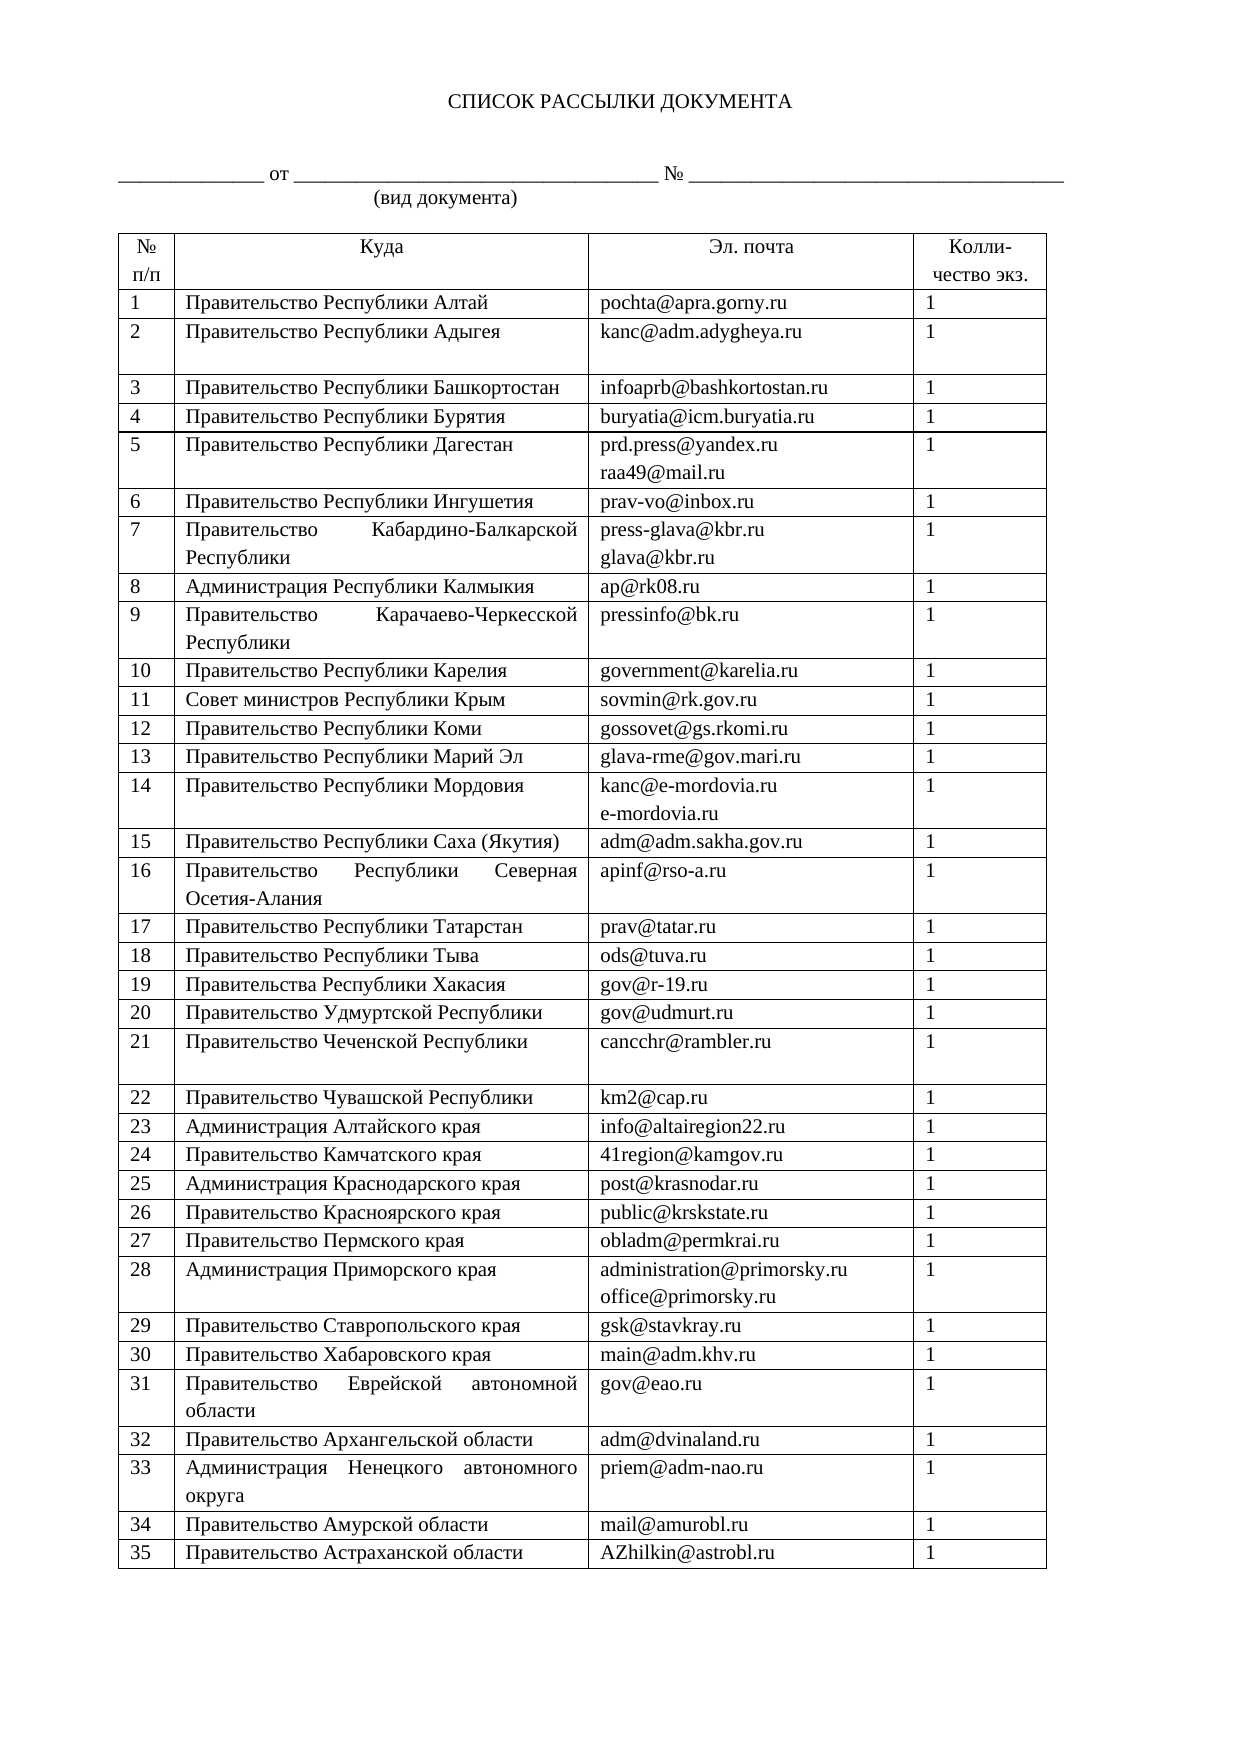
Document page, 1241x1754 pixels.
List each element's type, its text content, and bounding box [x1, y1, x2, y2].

table_cell 4 [119, 404, 174, 431]
table_cell 1 [914, 489, 1046, 516]
table_cell Правительство Еврейской автономной области [175, 1370, 588, 1426]
table_cell 15 [119, 829, 174, 857]
table_cell 33 [119, 1455, 174, 1511]
table_cell mail@amurobl.ru [589, 1512, 913, 1539]
table_cell obladm@permkrai.ru [589, 1228, 913, 1256]
table_header Куда [175, 234, 588, 289]
table_cell priem@adm-nao.ru [589, 1455, 913, 1511]
table_cell Правительство Республики Марий Эл [175, 744, 588, 772]
table_cell Правительство Республики Ингушетия [175, 489, 588, 516]
table_cell Правительство Удмуртской Республики [175, 1000, 588, 1028]
table_cell 18 [119, 943, 174, 970]
table_cell prd.press@yandex.ru raa49@mail.ru [589, 433, 913, 488]
table_cell 16 [119, 858, 174, 913]
table_cell Правительства Республики Хакасия [175, 971, 588, 999]
table_cell 32 [119, 1427, 174, 1454]
table_cell 1 [914, 1000, 1046, 1028]
table_cell 8 [119, 574, 174, 601]
table_cell 1 [914, 943, 1046, 970]
table_cell 6 [119, 489, 174, 516]
table_cell 1 [914, 404, 1046, 431]
table_cell 30 [119, 1342, 174, 1369]
table_cell prav@tatar.ru [589, 914, 913, 942]
table_cell 1 [914, 1370, 1046, 1426]
table_cell Правительство Карачаево-Черкесской Республики [175, 602, 588, 657]
text СПИСОК РАССЫЛКИ ДОКУМЕНТА [118, 88, 1122, 113]
table_cell Правительство Красноярского края [175, 1200, 588, 1227]
table_cell 3 [119, 375, 174, 403]
table_cell Правительство Республики Северная Осетия-Алания [175, 858, 588, 913]
table_cell Правительство Кабардино-Балкарской Республики [175, 517, 588, 572]
table_cell 1 [914, 1455, 1046, 1511]
table_cell 1 [914, 773, 1046, 828]
table_cell Правительство Республики Алтай [175, 290, 588, 318]
table_cell 17 [119, 914, 174, 942]
table_cell 29 [119, 1313, 174, 1341]
text (вид документа) [118, 185, 1122, 209]
table_header Эл. почта [589, 234, 913, 289]
table_cell 1 [914, 1228, 1046, 1256]
table_cell kanc@e-mordovia.ru e-mordovia.ru [589, 773, 913, 828]
table_cell 20 [119, 1000, 174, 1028]
table_header Колли-чество экз. [914, 234, 1046, 289]
table_cell adm@dvinaland.ru [589, 1427, 913, 1454]
table_cell Правительство Астраханской области [175, 1540, 588, 1568]
table_cell cancchr@rambler.ru [589, 1029, 913, 1084]
table_cell glava-rme@gov.mari.ru [589, 744, 913, 772]
table_cell Администрация Ненецкого автономного округа [175, 1455, 588, 1511]
table_cell Совет министров Республики Крым [175, 687, 588, 715]
table_cell 1 [914, 659, 1046, 686]
table_cell 31 [119, 1370, 174, 1426]
table_cell apinf@rso-a.ru [589, 858, 913, 913]
table_cell public@krskstate.ru [589, 1200, 913, 1227]
table_cell Правительство Республики Карелия [175, 659, 588, 686]
table_cell 1 [914, 1029, 1046, 1084]
table_cell 1 [914, 829, 1046, 857]
table_cell info@altairegion22.ru [589, 1114, 913, 1141]
table_cell gov@eao.ru [589, 1370, 913, 1426]
table_cell Правительство Республики Адыгея [175, 319, 588, 374]
table_cell pochta@apra.gorny.ru [589, 290, 913, 318]
table_cell 14 [119, 773, 174, 828]
table_cell 7 [119, 517, 174, 572]
table_cell Правительство Республики Коми [175, 716, 588, 743]
table_cell 21 [119, 1029, 174, 1084]
table_cell ap@rk08.ru [589, 574, 913, 601]
table_cell 1 [914, 574, 1046, 601]
table_cell km2@cap.ru [589, 1085, 913, 1113]
table_cell sovmin@rk.gov.ru [589, 687, 913, 715]
table_cell post@krasnodar.ru [589, 1171, 913, 1198]
table_cell 25 [119, 1171, 174, 1198]
table_cell 1 [914, 1257, 1046, 1312]
table_cell infoaprb@bashkortostan.ru [589, 375, 913, 403]
table_cell 1 [914, 602, 1046, 657]
table_cell AZhilkin@astrobl.ru [589, 1540, 913, 1568]
table_cell government@karelia.ru [589, 659, 913, 686]
table_cell Правительство Пермского края [175, 1228, 588, 1256]
table_cell 11 [119, 687, 174, 715]
table_cell 1 [914, 319, 1046, 374]
table_cell Администрация Алтайского края [175, 1114, 588, 1141]
table_cell Правительство Архангельской области [175, 1427, 588, 1454]
table_cell 1 [914, 687, 1046, 715]
table_cell 13 [119, 744, 174, 772]
table_cell Правительство Республики Бурятия [175, 404, 588, 431]
table_cell buryatia@icm.buryatia.ru [589, 404, 913, 431]
table_cell gov@udmurt.ru [589, 1000, 913, 1028]
table_cell 22 [119, 1085, 174, 1113]
table_cell Администрация Республики Калмыкия [175, 574, 588, 601]
table_cell 35 [119, 1540, 174, 1568]
table_cell 5 [119, 433, 174, 488]
table_cell administration@primorsky.ru office@primorsky.ru [589, 1257, 913, 1312]
table_cell 28 [119, 1257, 174, 1312]
table_cell ods@tuva.ru [589, 943, 913, 970]
table_cell Правительство Республики Мордовия [175, 773, 588, 828]
table_cell 1 [119, 290, 174, 318]
table_cell Правительство Камчатского края [175, 1142, 588, 1170]
table_cell 1 [914, 914, 1046, 942]
table_cell Администрация Краснодарского края [175, 1171, 588, 1198]
table_cell press-glava@kbr.ru glava@kbr.ru [589, 517, 913, 572]
table_cell 1 [914, 1313, 1046, 1341]
table_cell 24 [119, 1142, 174, 1170]
table_cell gov@r-19.ru [589, 971, 913, 999]
table_cell Правительство Республики Башкортостан [175, 375, 588, 403]
table_cell Правительство Ставропольского края [175, 1313, 588, 1341]
table_cell Администрация Приморского края [175, 1257, 588, 1312]
table_cell 1 [914, 1427, 1046, 1454]
table_cell Правительство Чеченской Республики [175, 1029, 588, 1084]
table_cell 1 [914, 1142, 1046, 1170]
table_cell Правительство Республики Тыва [175, 943, 588, 970]
table_header № п/п [119, 234, 174, 289]
table_cell 1 [914, 1540, 1046, 1568]
table_cell 12 [119, 716, 174, 743]
table_cell Правительство Чувашской Республики [175, 1085, 588, 1113]
table_cell 1 [914, 1171, 1046, 1198]
table_cell 27 [119, 1228, 174, 1256]
table_cell 1 [914, 971, 1046, 999]
table_cell pressinfo@bk.ru [589, 602, 913, 657]
table_cell 1 [914, 1342, 1046, 1369]
table_cell 1 [914, 375, 1046, 403]
table_cell Правительство Республики Татарстан [175, 914, 588, 942]
table_cell prav-vo@inbox.ru [589, 489, 913, 516]
table_cell main@adm.khv.ru [589, 1342, 913, 1369]
table_cell 1 [914, 517, 1046, 572]
table_cell 41region@kamgov.ru [589, 1142, 913, 1170]
table_cell 1 [914, 858, 1046, 913]
table_cell 10 [119, 659, 174, 686]
table_cell 1 [914, 1512, 1046, 1539]
table_cell 1 [914, 1085, 1046, 1113]
table_cell 1 [914, 1114, 1046, 1141]
table_cell 26 [119, 1200, 174, 1227]
table_cell Правительство Республики Саха (Якутия) [175, 829, 588, 857]
table_cell 2 [119, 319, 174, 374]
table_cell 1 [914, 290, 1046, 318]
table_cell kanc@adm.adygheya.ru [589, 319, 913, 374]
table_cell 1 [914, 1200, 1046, 1227]
table_cell 23 [119, 1114, 174, 1141]
table_cell 34 [119, 1512, 174, 1539]
table_cell Правительство Хабаровского края [175, 1342, 588, 1369]
table_cell Правительство Амурской области [175, 1512, 588, 1539]
text ______________ от ___________________________________ № ____________________________________ [118, 161, 1122, 185]
table_cell gsk@stavkray.ru [589, 1313, 913, 1341]
table_cell 1 [914, 716, 1046, 743]
table_cell gossovet@gs.rkomi.ru [589, 716, 913, 743]
table_cell Правительство Республики Дагестан [175, 433, 588, 488]
table_cell 19 [119, 971, 174, 999]
table_cell 9 [119, 602, 174, 657]
table_cell adm@adm.sakha.gov.ru [589, 829, 913, 857]
table_cell 1 [914, 744, 1046, 772]
table_cell 1 [914, 433, 1046, 488]
